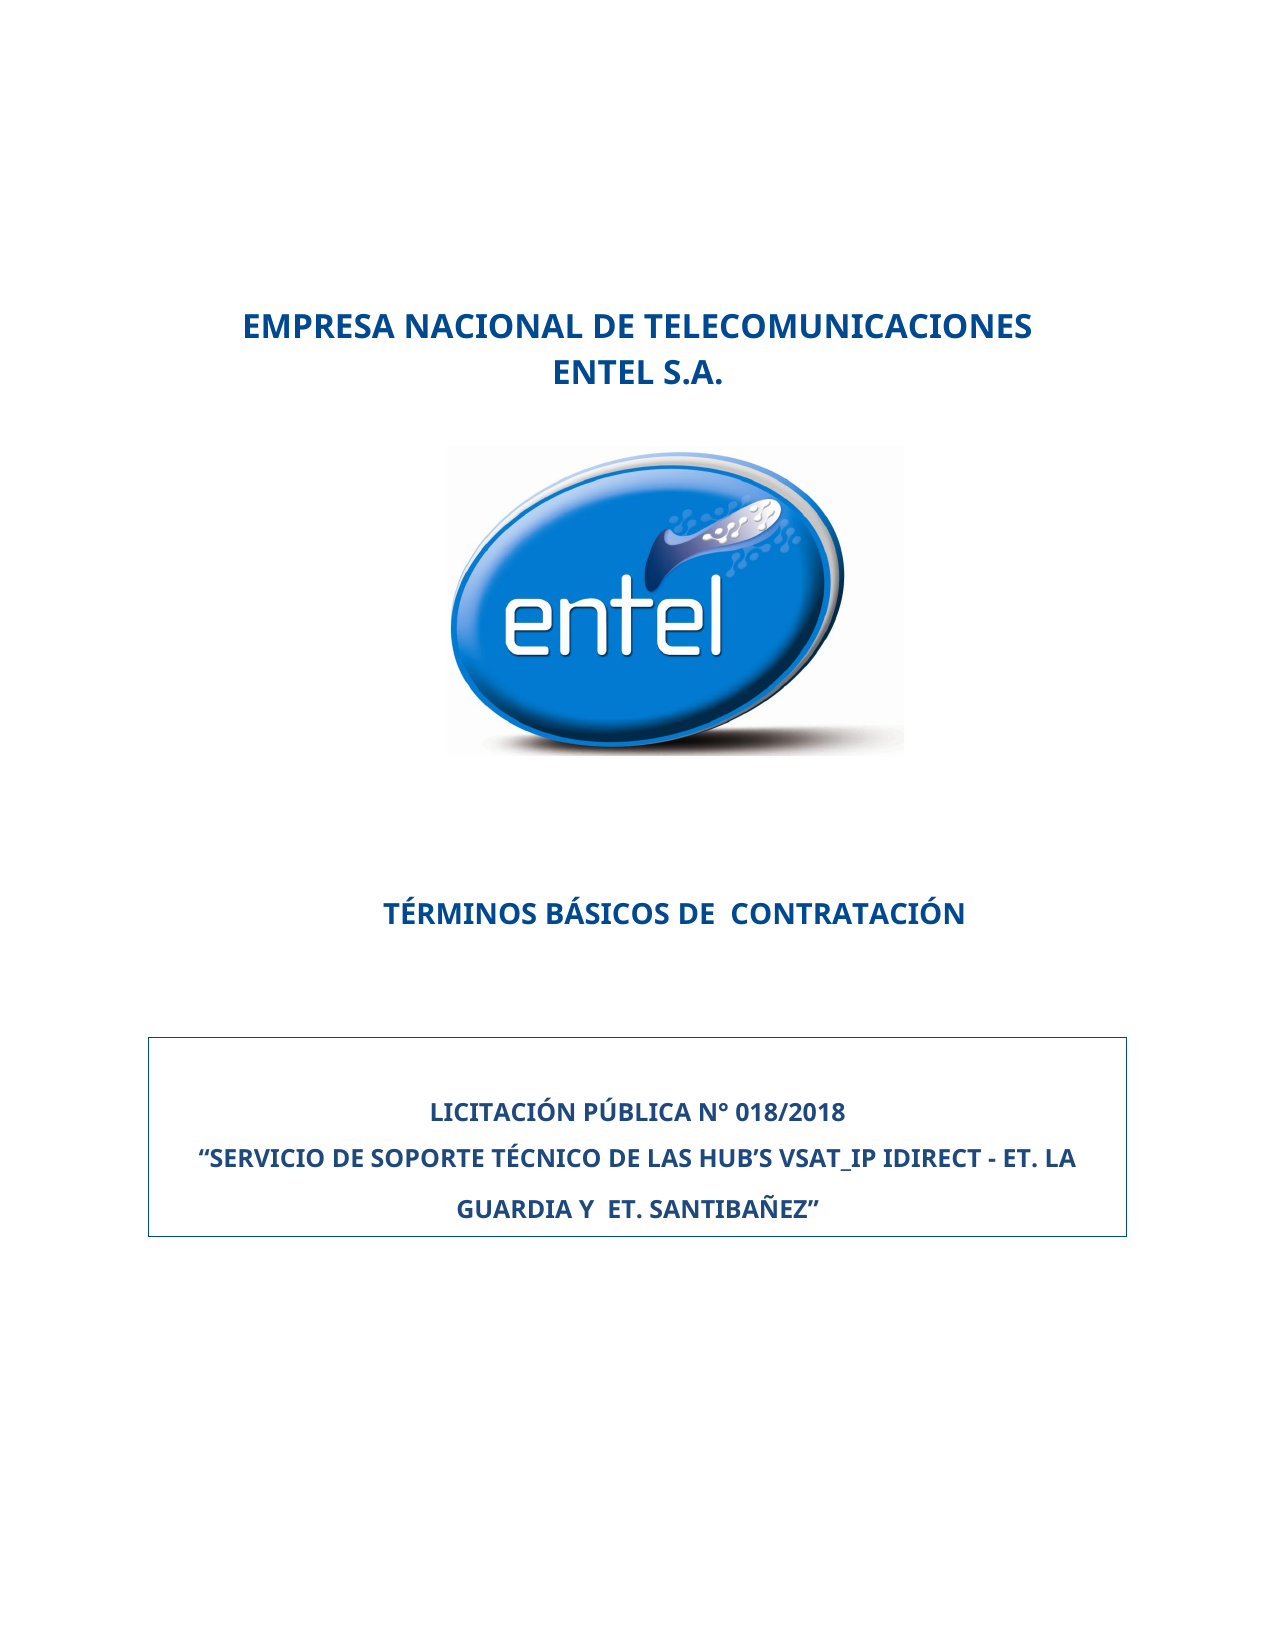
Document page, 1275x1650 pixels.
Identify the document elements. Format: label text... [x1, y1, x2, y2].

picture [447, 446, 905, 756]
text TÉRMINOS BÁSICOS DE CONTRATACIÓN [148, 893, 1127, 933]
text ENTEL S.A. [148, 348, 1127, 394]
text EMPRESA NACIONAL DE TELECOMUNICACIONES [148, 303, 1127, 348]
table_header LICITACIÓN PÚBLICA N° 018/2018 “SERVICIO DE SOPORTE TÉCNICO DE LAS HUB’S VSAT_IP IDIRECT - ET. LA GUARDIA Y ET. SANTIBAÑEZ” [149, 1038, 1126, 1236]
